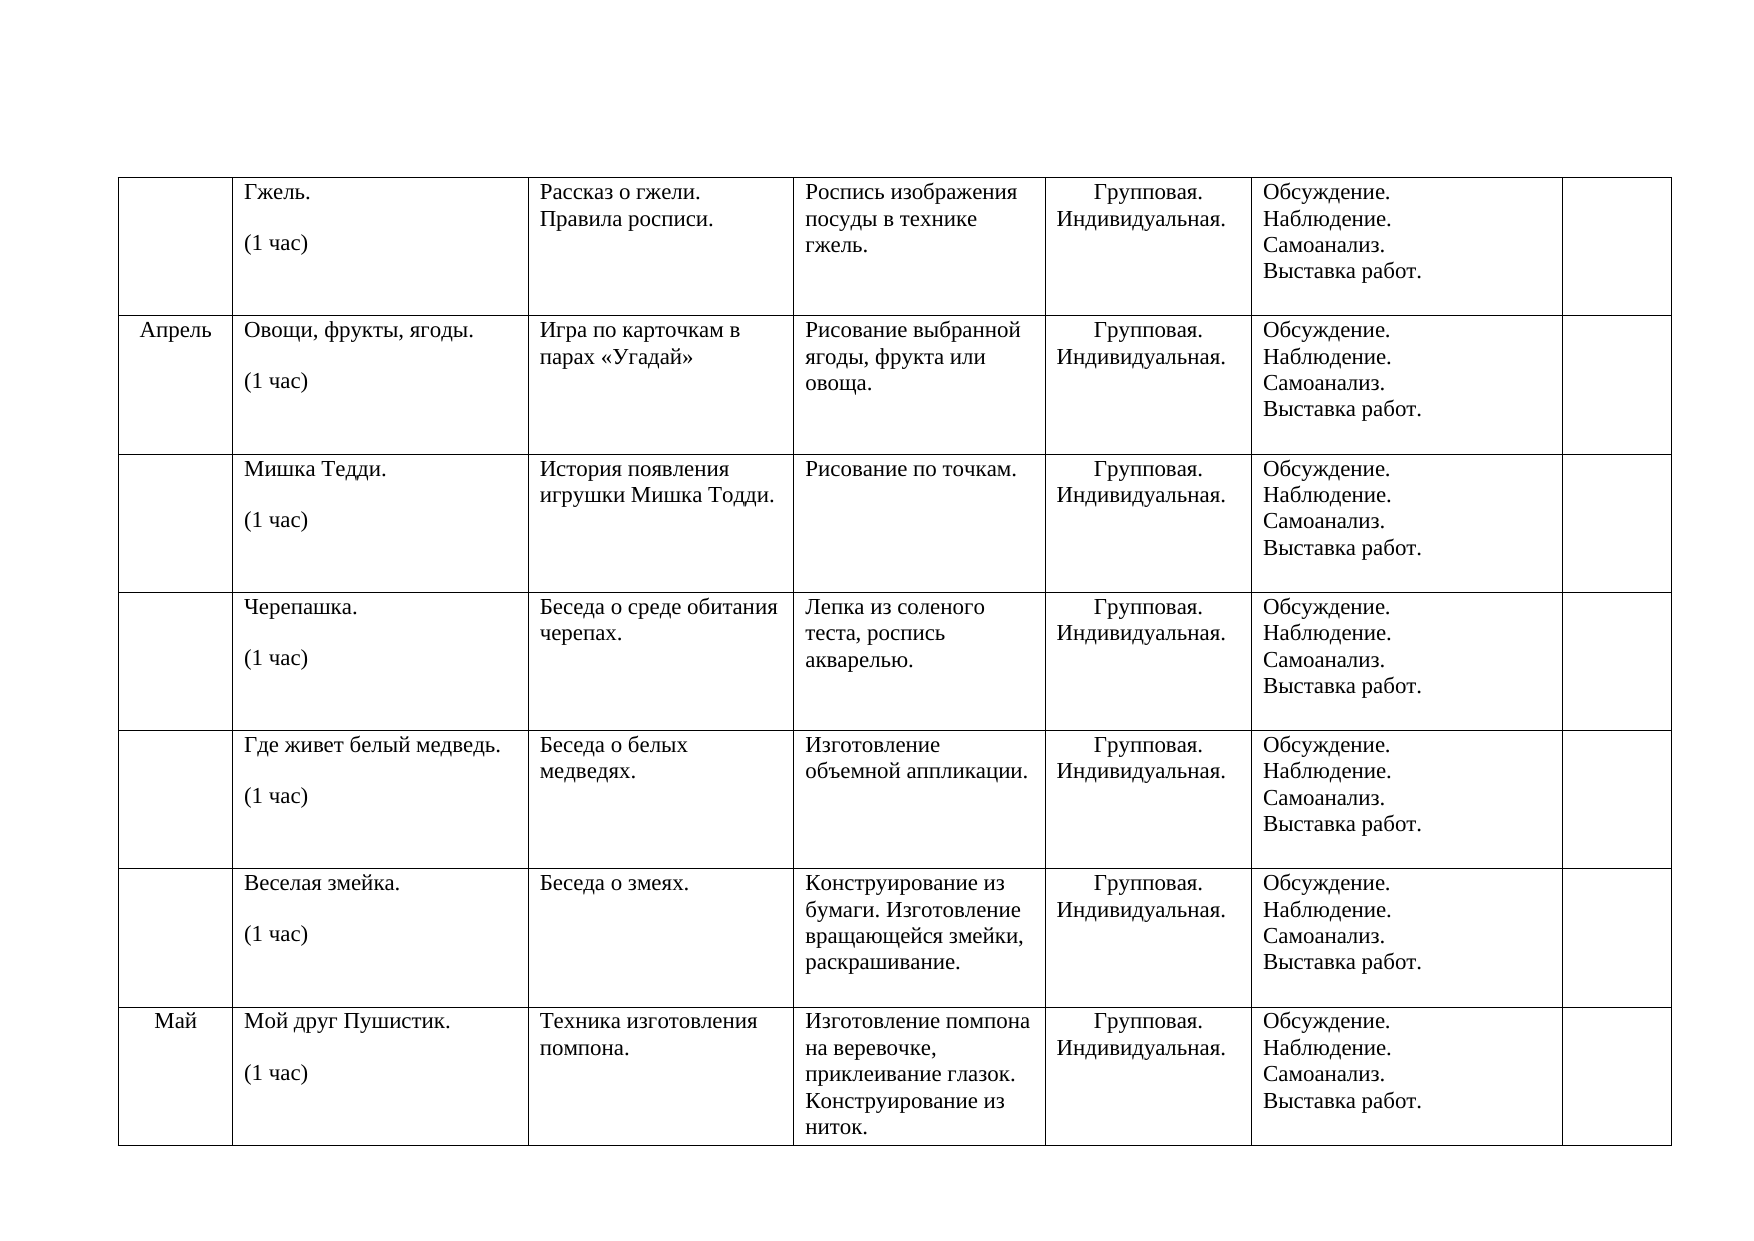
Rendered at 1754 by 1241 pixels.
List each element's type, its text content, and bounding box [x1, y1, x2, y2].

table_cell [1563, 731, 1671, 868]
table_cell [1563, 869, 1671, 1007]
table_cell Игра по карточкам в парах «Угадай» [529, 316, 793, 454]
table_cell Мой друг Пушистик. (1 час) [233, 1008, 528, 1145]
table_cell Веселая змейка. (1 час) [233, 869, 528, 1007]
table_cell Черепашка. (1 час) [233, 593, 528, 730]
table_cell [1252, 178, 1562, 315]
table_cell Изготовление объемной аппликации. [794, 731, 1045, 868]
table_cell [119, 869, 232, 1007]
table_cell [1046, 178, 1251, 315]
table_cell [1563, 316, 1671, 454]
table_cell Групповая. Индивидуальная. [1046, 869, 1251, 1007]
table_cell Беседа о белых медведях. [529, 731, 793, 868]
table_cell Конструирование из бумаги. Изготовление вращающейся змейки, раскрашивание. [794, 869, 1045, 1007]
table_cell [119, 178, 232, 315]
table_cell Рисование выбранной ягоды, фрукта или овоща. [794, 316, 1045, 454]
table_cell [1046, 1008, 1251, 1145]
table_cell История появления игрушки Мишка Тодди. [529, 455, 793, 592]
table_cell [1563, 1008, 1671, 1145]
table_cell Гжель. (1 час) [233, 178, 528, 315]
table_cell Мишка Тедди. (1 час) [233, 455, 528, 592]
table_cell Изготовление помпона на веревочке, приклеивание глазок. Конструирование из ниток. [794, 1008, 1045, 1145]
table_cell [119, 455, 232, 592]
table_cell Обсуждение. Наблюдение. Самоанализ. Выставка работ. [1252, 316, 1562, 454]
table_cell [1563, 593, 1671, 730]
table_cell Групповая. Индивидуальная. [1046, 316, 1251, 454]
table_cell Рисование по точкам. [794, 455, 1045, 592]
table_cell Беседа о змеях. [529, 869, 793, 1007]
table_cell [1563, 455, 1671, 592]
table_cell Рассказ о гжели. Правила росписи. [529, 178, 793, 315]
table_cell Беседа о среде обитания черепах. [529, 593, 793, 730]
table_cell Май [119, 1008, 232, 1145]
table_cell Обсуждение. Наблюдение. Самоанализ. Выставка работ. [1252, 593, 1562, 730]
table_cell Роспись изображения посуды в технике гжель. [794, 178, 1045, 315]
table_cell [119, 731, 232, 868]
table_cell [1563, 178, 1671, 315]
table_cell Обсуждение. Наблюдение. Самоанализ. Выставка работ. [1252, 869, 1562, 1007]
table_cell Обсуждение. Наблюдение. Самоанализ. Выставка работ. [1252, 731, 1562, 868]
table_cell Лепка из соленого теста, роспись акварелью. [794, 593, 1045, 730]
table_cell Обсуждение. Наблюдение. Самоанализ. Выставка работ. [1252, 455, 1562, 592]
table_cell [1252, 1008, 1562, 1145]
table_cell Где живет белый медведь. (1 час) [233, 731, 528, 868]
table_cell Апрель [119, 316, 232, 454]
table_cell [119, 593, 232, 730]
table_cell Групповая. Индивидуальная. [1046, 593, 1251, 730]
table_cell Техника изготовления помпона. [529, 1008, 793, 1145]
table_cell Групповая. Индивидуальная. [1046, 731, 1251, 868]
table_cell Групповая. Индивидуальная. [1046, 455, 1251, 592]
table_cell Овощи, фрукты, ягоды. (1 час) [233, 316, 528, 454]
